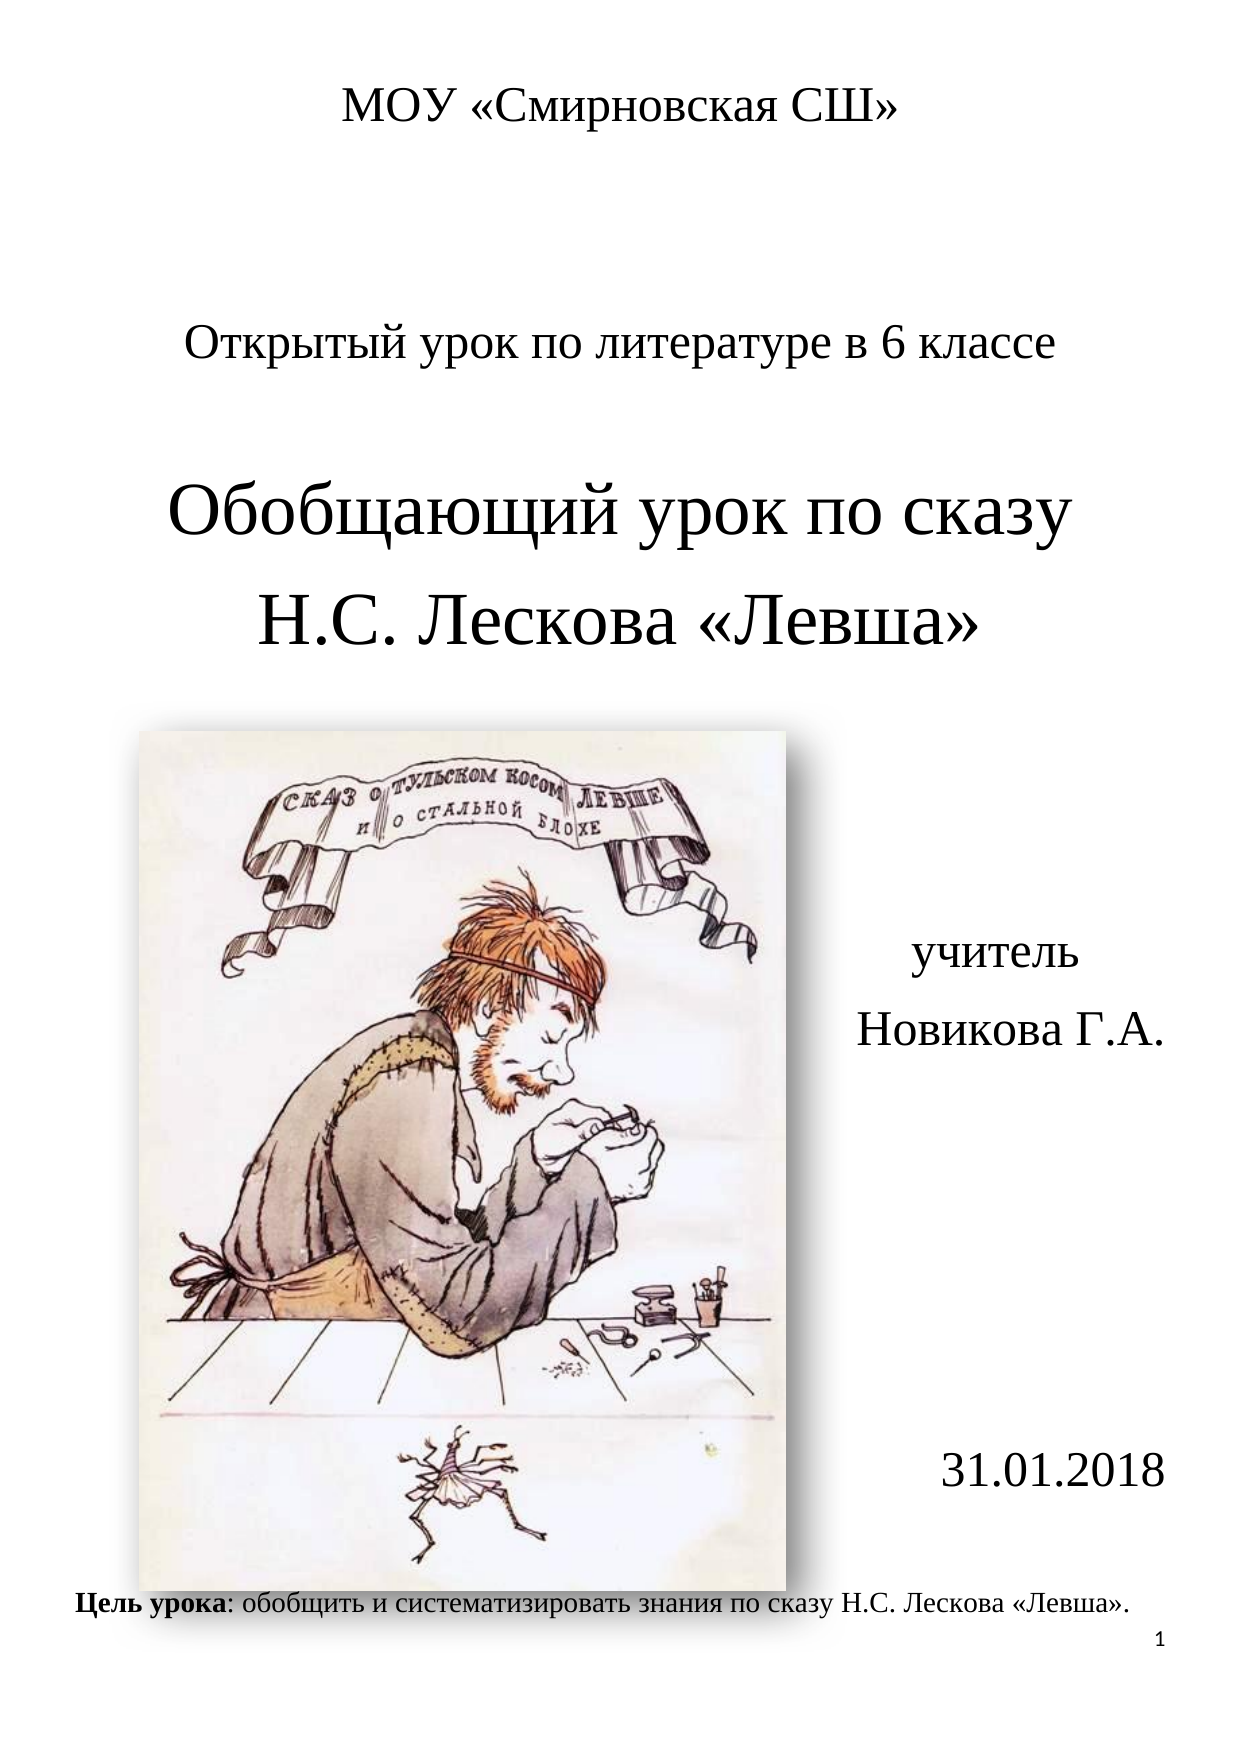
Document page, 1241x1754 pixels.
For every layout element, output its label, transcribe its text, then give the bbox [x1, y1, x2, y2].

text Н.С. Лескова «Левша» [75, 574, 1165, 661]
text МОУ «Смирновская СШ» [75, 75, 1165, 132]
text учитель [75, 920, 1165, 978]
picture [139, 978, 786, 999]
text Обобщающий урок по сказу [75, 464, 1165, 551]
text Новикова Г.А. [75, 999, 1165, 1057]
text 31.01.2018 [75, 1440, 1165, 1497]
picture [139, 1057, 786, 1440]
text Открытый урок по литературе в 6 классе [75, 312, 1165, 370]
picture [139, 1497, 786, 1586]
text Цель урока: обобщить и систематизировать знания по сказу Н.С. Лескова «Левша». [75, 1586, 1165, 1619]
picture [139, 731, 786, 920]
